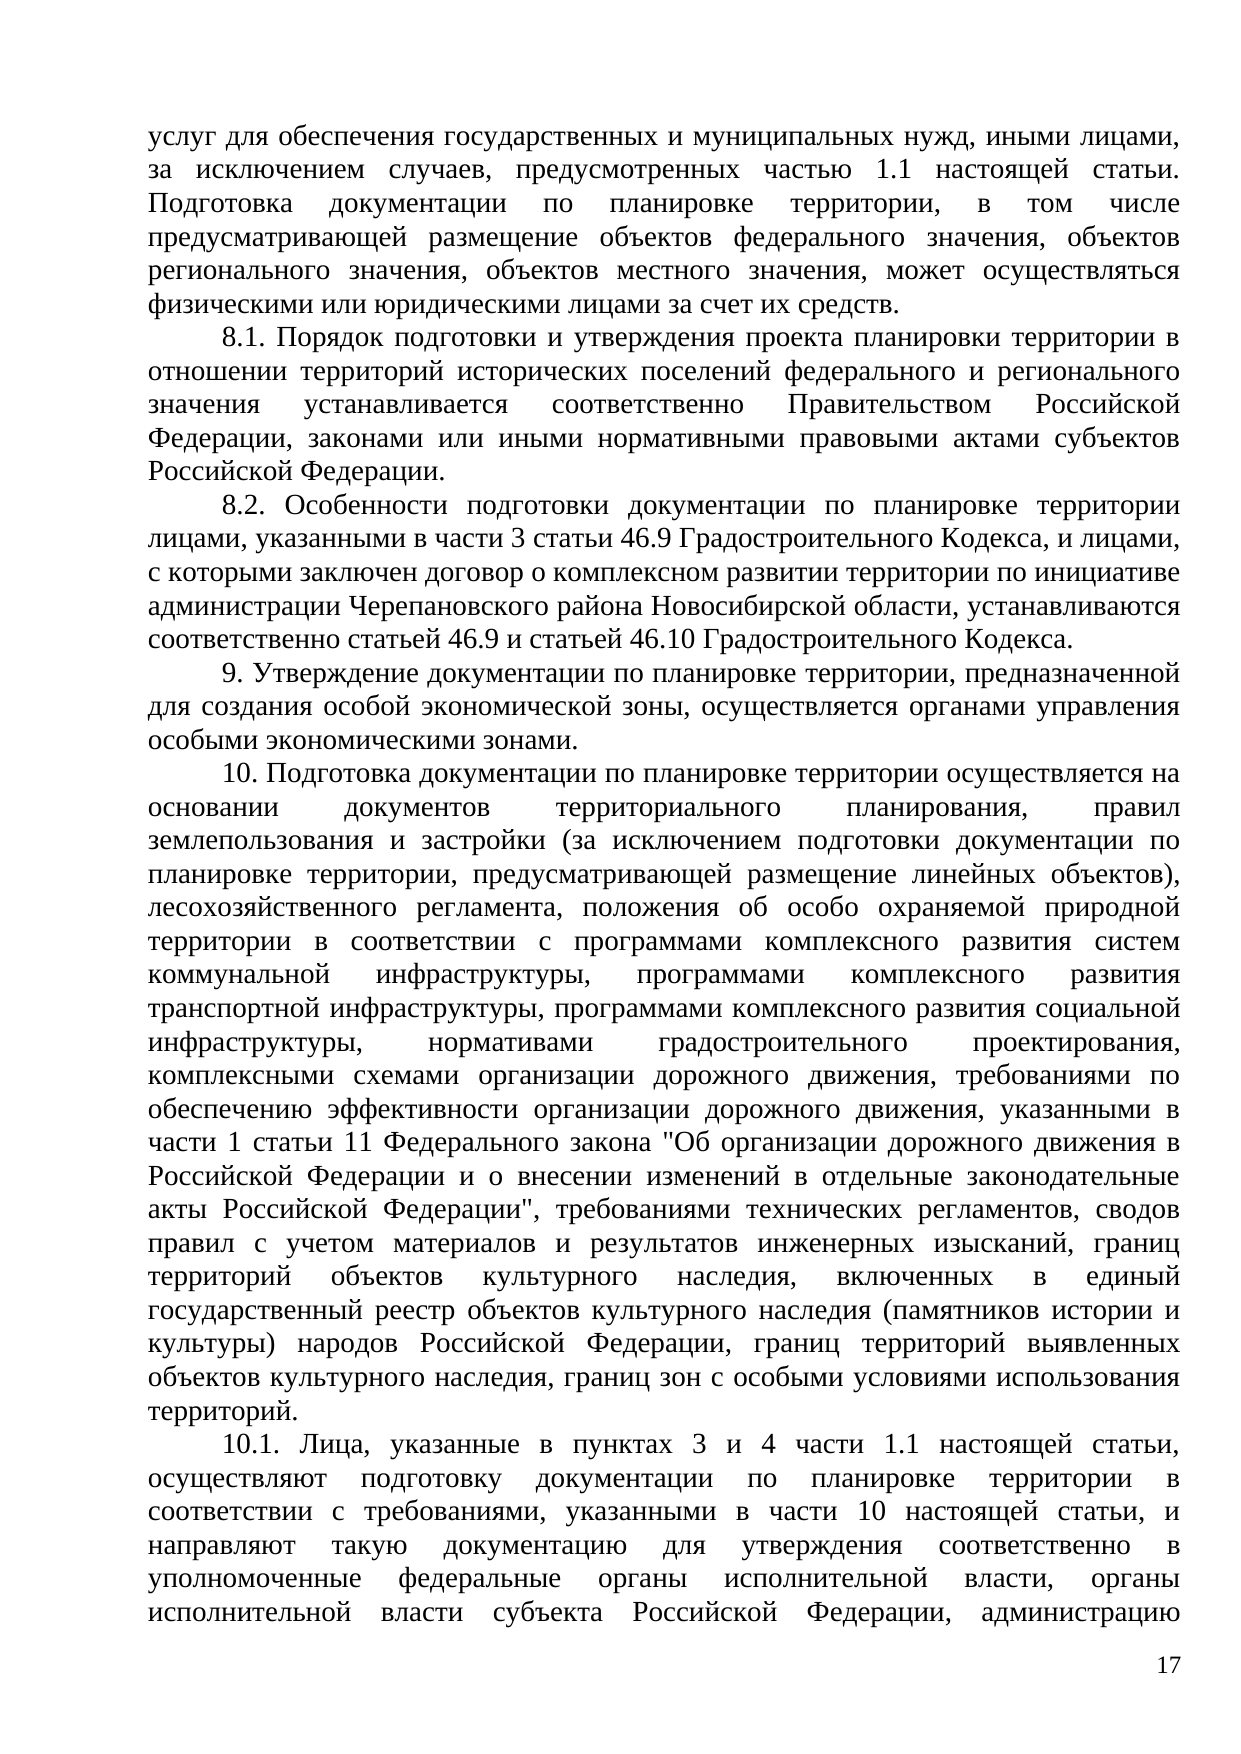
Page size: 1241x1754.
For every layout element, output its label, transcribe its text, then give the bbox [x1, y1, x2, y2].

text 8.2. Особенности подготовки документации по планировке территории лицами, указанными в части 3 статьи 46.9 Градостроительного Кодекса, и лицами, с которыми заключен договор о комплексном развитии территории по инициативе администрации Черепановского района Новосибирской области, устанавливаются соответственно статьей 46.9 и статьей 46.10 Градостроительного Кодекса. [148, 487, 1181, 655]
text 8.1. Порядок подготовки и утверждения проекта планировки территории в отношении территорий исторических поселений федерального и регионального значения устанавливается соответственно Правительством Российской Федерации, законами или иными нормативными правовыми актами субъектов Российской Федерации. [148, 319, 1181, 487]
text 9. Утверждение документации по планировке территории, предназначенной для создания особой экономической зоны, осуществляется органами управления особыми экономическими зонами. [148, 655, 1181, 755]
text 10. Подготовка документации по планировке территории осуществляется на основании документов территориального планирования, правил землепользования и застройки (за исключением подготовки документации по планировке территории, предусматривающей размещение линейных объектов), лесохозяйственного регламента, положения об особо охраняемой природной территории в соответствии с программами комплексного развития систем коммунальной инфраструктуры, программами комплексного развития транспортной инфраструктуры, программами комплексного развития социальной инфраструктуры, нормативами градостроительного проектирования, комплексными схемами организации дорожного движения, требованиями по обеспечению эффективности организации дорожного движения, указанными в части 1 статьи 11 Федерального закона "Об организации дорожного движения в Российской Федерации и о внесении изменений в отдельные законодательные акты Российской Федерации", требованиями технических регламентов, сводов правил с учетом материалов и результатов инженерных изысканий, границ территорий объектов культурного наследия, включенных в единый государственный реестр объектов культурного наследия (памятников истории и культуры) народов Российской Федерации, границ территорий выявленных объектов культурного наследия, границ зон с особыми условиями использования территорий. [148, 755, 1181, 1426]
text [148, 118, 1181, 319]
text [148, 1426, 1181, 1627]
